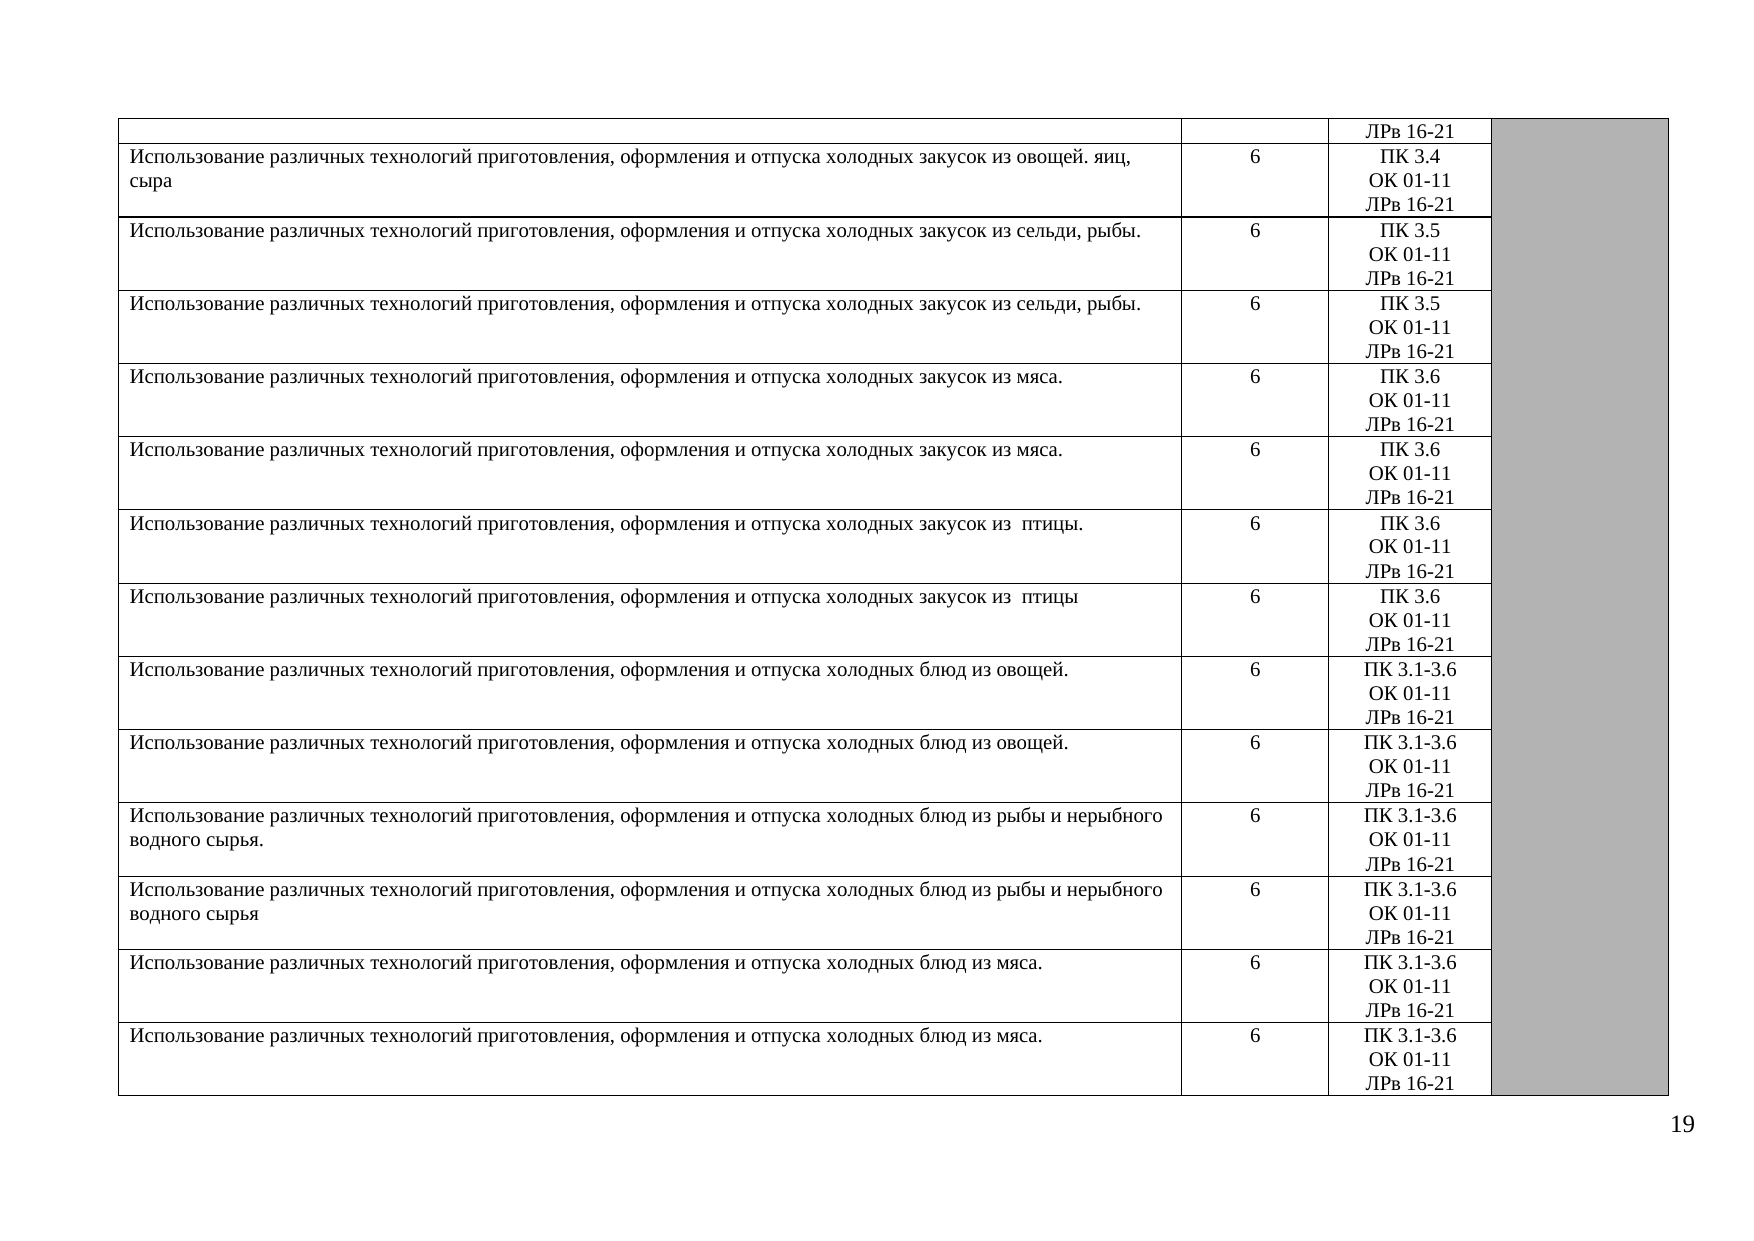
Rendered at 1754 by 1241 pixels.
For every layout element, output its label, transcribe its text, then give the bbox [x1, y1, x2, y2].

table_cell 6 [1182, 730, 1328, 802]
table_cell 6 [1182, 877, 1328, 949]
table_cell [1329, 119, 1491, 143]
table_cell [119, 1023, 1181, 1095]
table_cell ПК 3.6 ОК 01-11 ЛРв 16-21 [1329, 364, 1491, 436]
table_cell Использование различных технологий приготовления, оформления и отпуска холодных закусок из сельди, рыбы. [119, 291, 1181, 363]
table_cell Использование различных технологий приготовления, оформления и отпуска холодных закусок из мяса. [119, 364, 1181, 436]
table_cell ПК 3.5 ОК 01-11 ЛРв 16-21 [1329, 291, 1491, 363]
table_cell 6 [1182, 1023, 1328, 1095]
table_cell ПК 3.1-3.6 ОК 01-11 ЛРв 16-21 [1329, 803, 1491, 876]
table_cell 6 [1182, 657, 1328, 729]
table_cell 6 [1182, 291, 1328, 363]
table_cell ПК 3.5 ОК 01-11 ЛРв 16-21 [1329, 218, 1491, 290]
table_cell ПК 3.1-3.6 ОК 01-11 ЛРв 16-21 [1329, 877, 1491, 949]
table_cell ПК 3.6 ОК 01-11 ЛРв 16-21 [1329, 437, 1491, 509]
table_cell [1329, 1023, 1491, 1095]
table_cell ПК 3.6 ОК 01-11 ЛРв 16-21 [1329, 510, 1491, 583]
table_cell ПК 3.6 ОК 01-11 ЛРв 16-21 [1329, 584, 1491, 656]
table_cell Использование различных технологий приготовления, оформления и отпуска холодных блюд из рыбы и нерыбного водного сырья [119, 877, 1181, 949]
table_cell 6 [1182, 584, 1328, 656]
table_cell Использование различных технологий приготовления, оформления и отпуска холодных закусок из птицы. [119, 510, 1181, 583]
table_cell 6 [1182, 803, 1328, 876]
table_cell 6 [1182, 119, 1328, 143]
table_cell ПК 3.1-3.6 ОК 01-11 ЛРв 16-21 [1329, 657, 1491, 729]
table_cell ПК 3.1-3.6 ОК 01-11 ЛРв 16-21 [1329, 730, 1491, 802]
table_cell Использование различных технологий приготовления, оформления и отпуска холодных блюд из овощей. [119, 730, 1181, 802]
table_cell 6 [1182, 218, 1328, 290]
table_cell Использование различных технологий приготовления, оформления и отпуска холодных закусок из сельди, рыбы. [119, 218, 1181, 290]
table_cell Использование различных технологий приготовления, оформления и отпуска холодных закусок из птицы [119, 584, 1181, 656]
table_cell 6 [1182, 437, 1328, 509]
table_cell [119, 950, 1181, 1022]
table_cell 6 [1182, 364, 1328, 436]
table_cell Использование различных технологий приготовления, оформления и отпуска холодных закусок из овощей. яиц, сыра [119, 144, 1181, 216]
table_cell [119, 119, 1181, 143]
table_cell 6 [1182, 510, 1328, 583]
table_cell Использование различных технологий приготовления, оформления и отпуска холодных блюд из овощей. [119, 657, 1181, 729]
table_cell ПК 3.4 ОК 01-11 ЛРв 16-21 [1329, 144, 1491, 216]
table_cell Использование различных технологий приготовления, оформления и отпуска холодных закусок из мяса. [119, 437, 1181, 509]
table_cell ПК 3.1-3.6 ОК 01-11 ЛРв 16-21 [1329, 950, 1491, 1022]
table_cell 6 [1182, 144, 1328, 216]
table_cell 6 [1182, 950, 1328, 1022]
table_cell Использование различных технологий приготовления, оформления и отпуска холодных блюд из рыбы и нерыбного водного сырья. [119, 803, 1181, 876]
